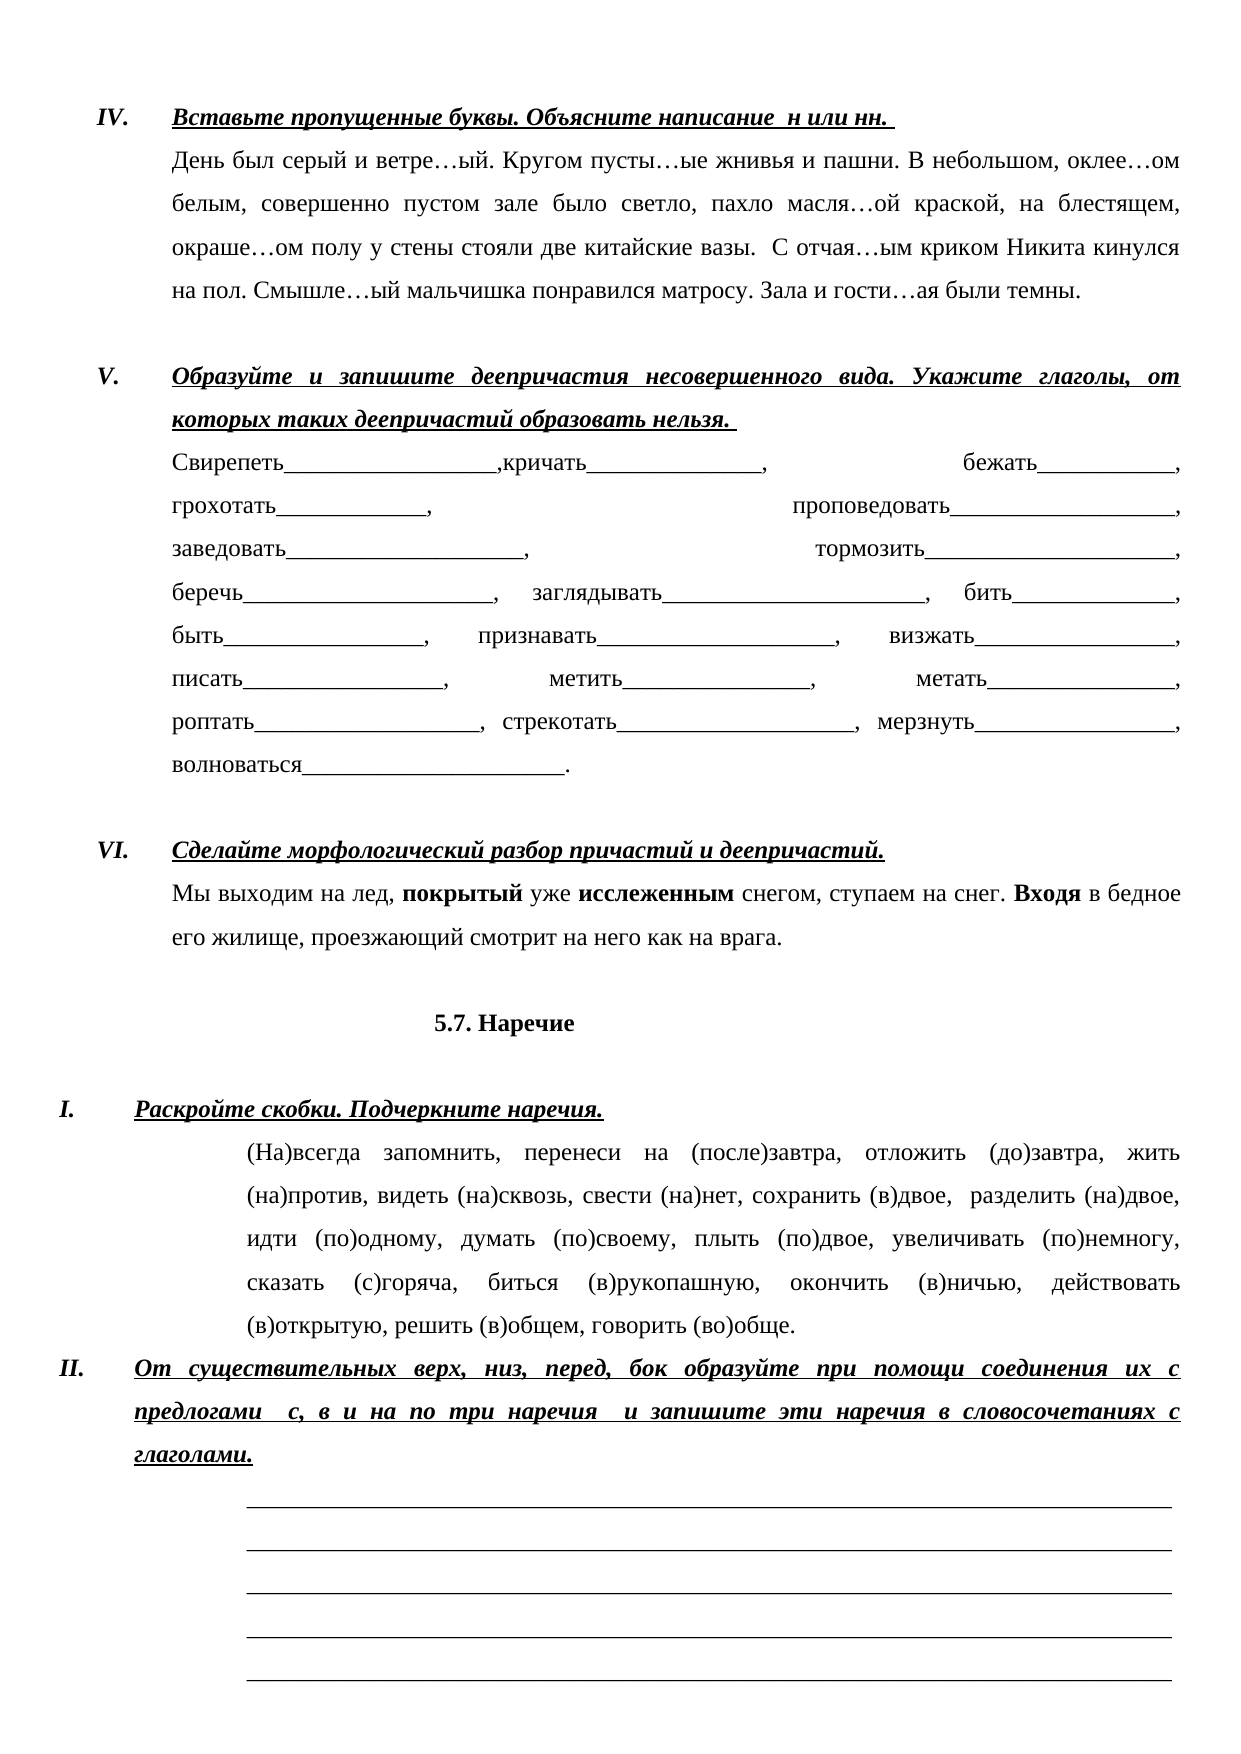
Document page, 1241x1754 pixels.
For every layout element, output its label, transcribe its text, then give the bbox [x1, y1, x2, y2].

text Мы выходим на лед, покрытый уже исслеженным снегом, ступаем на снег. Входя в бедное его жилище, проезжающий смотрит на него как на врага. [172, 878, 1181, 950]
text (На)всегда запомнить, перенеси на (после)завтра, отложить (до)завтра, жить (на)против, видеть (на)сквозь, свести (на)нет, сохранить (в)двое, разделить (на)двое, идти (по)одному, думать (по)своему, плыть (по)двое, увеличивать (по)немногу, сказать (с)горяча, биться (в)рукопашную, окончить (в)ничью, действовать (в)открытую, решить (в)общем, говорить (во)обще. [247, 1137, 1181, 1338]
text День был серый и ветре…ый. Кругом пусты…ые жнивья и пашни. В небольшом, оклее…ом белым, совершенно пустом зале было светло, пахло масля…ой краской, на блестящем, окраше…ом полу у стены стояли две китайские вазы. С отчая…ым криком Никита кинулся на пол. Смышле…ый мальчишка понравился матросу. Зала и гости…ая были темны. [172, 145, 1181, 303]
text __________________________________________________________________________________________________________________________________________________________________________________________________________________________________________________________________________________________________________________________________________________________________________________ [247, 1482, 1181, 1683]
text Свирепеть_________________,кричать______________, бежать___________, грохотать____________, проповедовать__________________, заведовать___________________, тормозить____________________, беречь____________________, заглядывать_____________________, бить_____________, быть________________, признавать___________________, визжать________________, писать________________, метить_______________, метать_______________, роптать__________________, стрекотать___________________, мерзнуть________________, волноваться_____________________. [172, 447, 1181, 778]
list Образуйте и запишите деепричастия несовершенного вида. Укажите глаголы, от которых таких деепричастий образовать нельзя. [97, 361, 1181, 433]
list От существительных верх, низ, перед, бок образуйте при помощи соединения их с предлогами с, в и на по три наречия и запишите эти наречия в словосочетаниях с глаголами. [59, 1353, 1181, 1468]
list Раскройте скобки. Подчеркните наречия. [59, 1094, 1181, 1123]
text 5.7. Наречие [172, 1008, 1181, 1037]
list Вставьте пропущенные буквы. Объясните написание н или нн. [97, 102, 1181, 131]
list Сделайте морфологический разбор причастий и деепричастий. [97, 835, 1181, 864]
